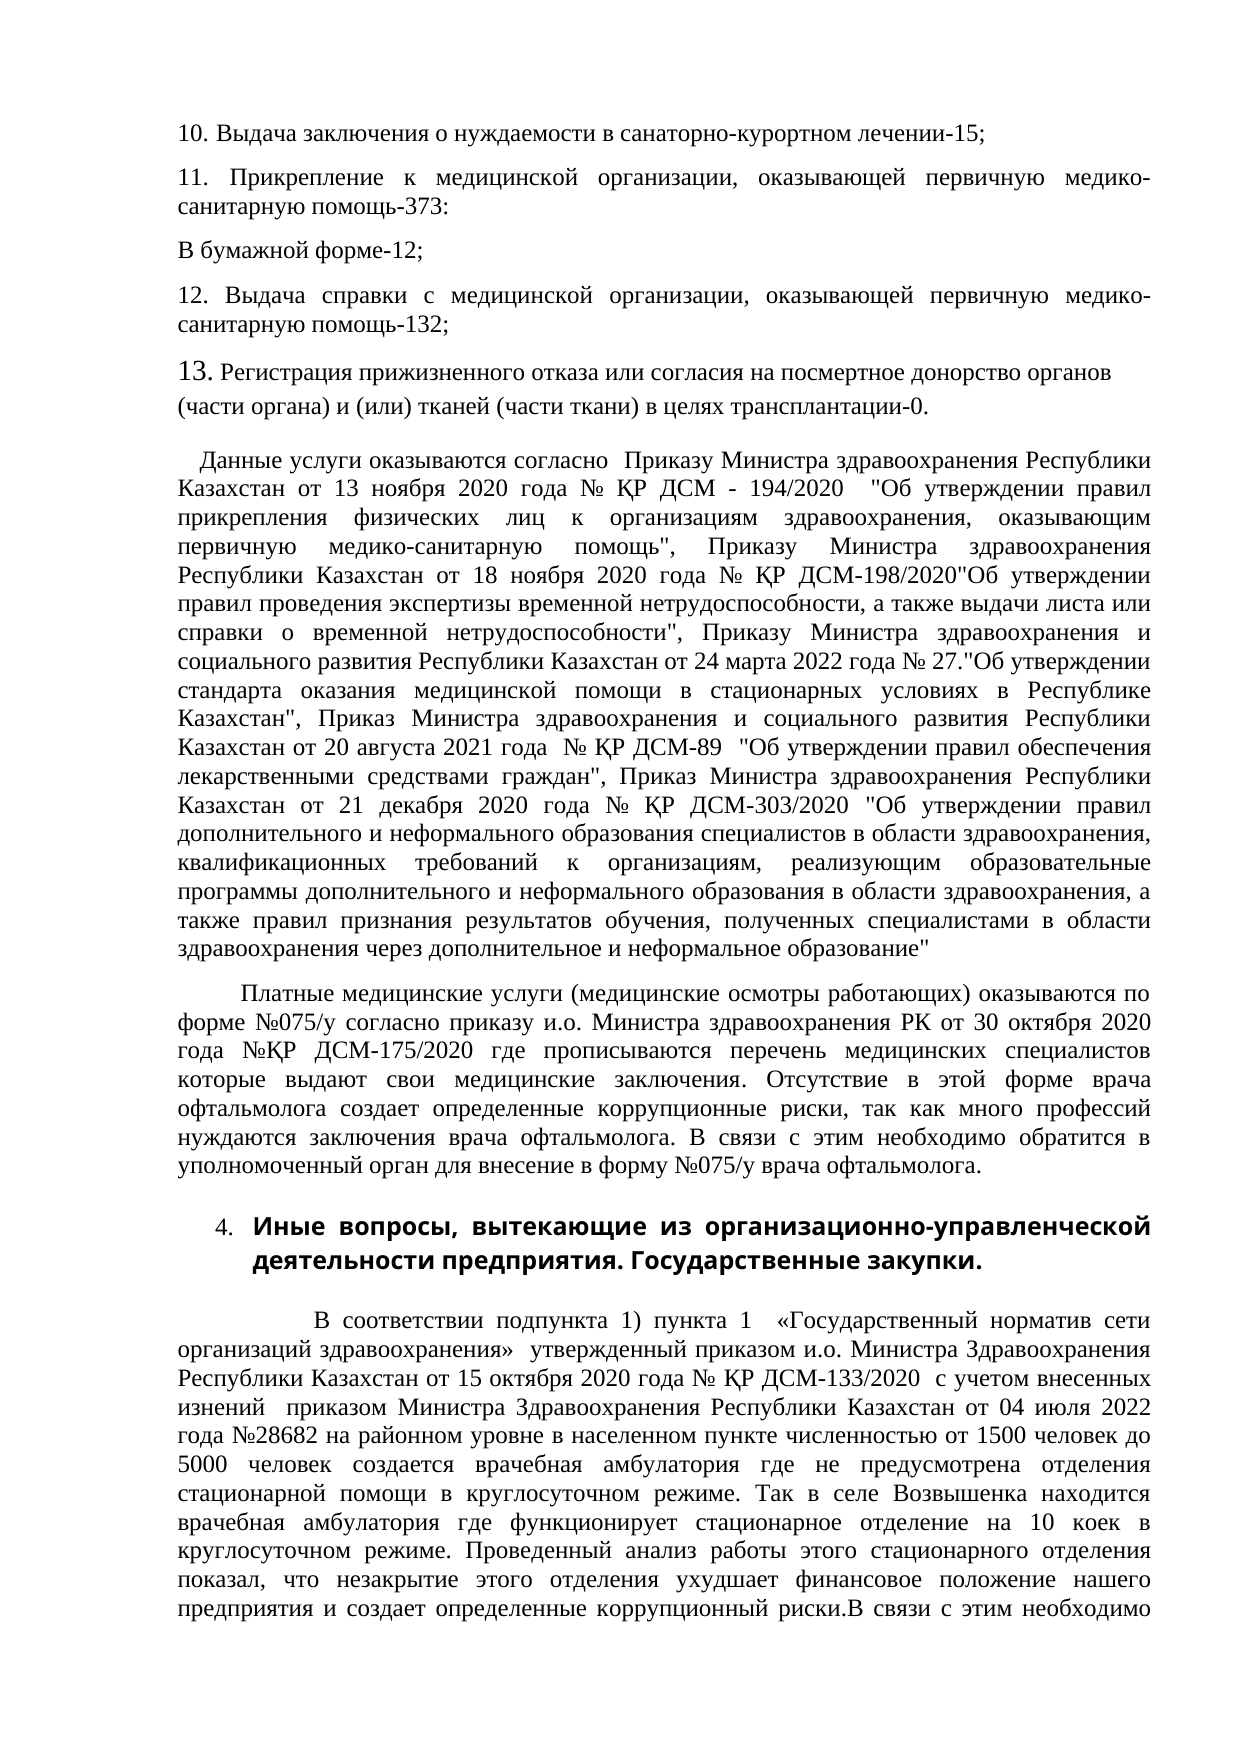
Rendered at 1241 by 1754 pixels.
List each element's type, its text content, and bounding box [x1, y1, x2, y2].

text 12. Выдача справки с медицинской организации, оказывающей первичную медико-санитарную помощь-132; [177, 280, 1152, 337]
text Данные услуги оказываются согласно Приказу Министра здравоохранения Республики Казахстан от 13 ноября 2020 года № ҚР ДСМ - 194/2020 "Об утверждении правил прикрепления физических лиц к организациям здравоохранения, оказывающим первичную медико-санитарную помощь", Приказу Министра здравоохранения Республики Казахстан от 18 ноября 2020 года № ҚР ДСМ-198/2020"Об утверждении правил проведения экспертизы временной нетрудоспособности, а также выдачи листа или справки о временной нетрудоспособности", Приказу Министра здравоохранения и социального развития Республики Казахстан от 24 марта 2022 года № 27."Об утверждении стандарта оказания медицинской помощи в стационарных условиях в Республике Казахстан", Приказ Министра здравоохранения и социального развития Республики Казахстан от 20 августа 2021 года № ҚР ДСМ-89 "Об утверждении правил обеспечения лекарственными средствами граждан", Приказ Министра здравоохранения Республики Казахстан от 21 декабря 2020 года № ҚР ДСМ-303/2020 "Об утверждении правил дополнительного и неформального образования специалистов в области здравоохранения, квалификационных требований к организациям, реализующим образовательные программы дополнительного и неформального образования в области здравоохранения, а также правил признания результатов обучения, полученных специалистами в области здравоохранения через дополнительное и неформальное образование" [177, 445, 1152, 962]
text 11. Прикрепление к медицинской организации, оказывающей первичную медико-санитарную помощь-373: [177, 162, 1152, 220]
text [177, 1306, 1152, 1622]
text В бумажной форме-12; [177, 236, 1152, 264]
text 13. Регистрация прижизненного отказа или согласия на посмертное донорство органов (части органа) и (или) тканей (части ткани) в целях трансплантации-0. [177, 353, 1152, 420]
text 10. Выдача заключения о нуждаемости в санаторно-курортном лечении-15; [177, 118, 1152, 147]
text Платные медицинские услуги (медицинские осмотры работающих) оказываются по форме №075/у согласно приказу и.о. Министра здравоохранения РК от 30 октября 2020 года №ҚР ДСМ-175/2020 где прописываются перечень медицинских специалистов которые выдают свои медицинские заключения. Отсутствие в этой форме врача офтальмолога создает определенные коррупционные риски, так как много профессий нуждаются заключения врача офтальмолога. В связи с этим необходимо обратится в уполномоченный орган для внесение в форму №075/у врача офтальмолога. [177, 978, 1152, 1179]
list Иные вопросы, вытекающие из организационно-управленческой деятельности предприятия. Государственные закупки. [215, 1208, 1152, 1276]
